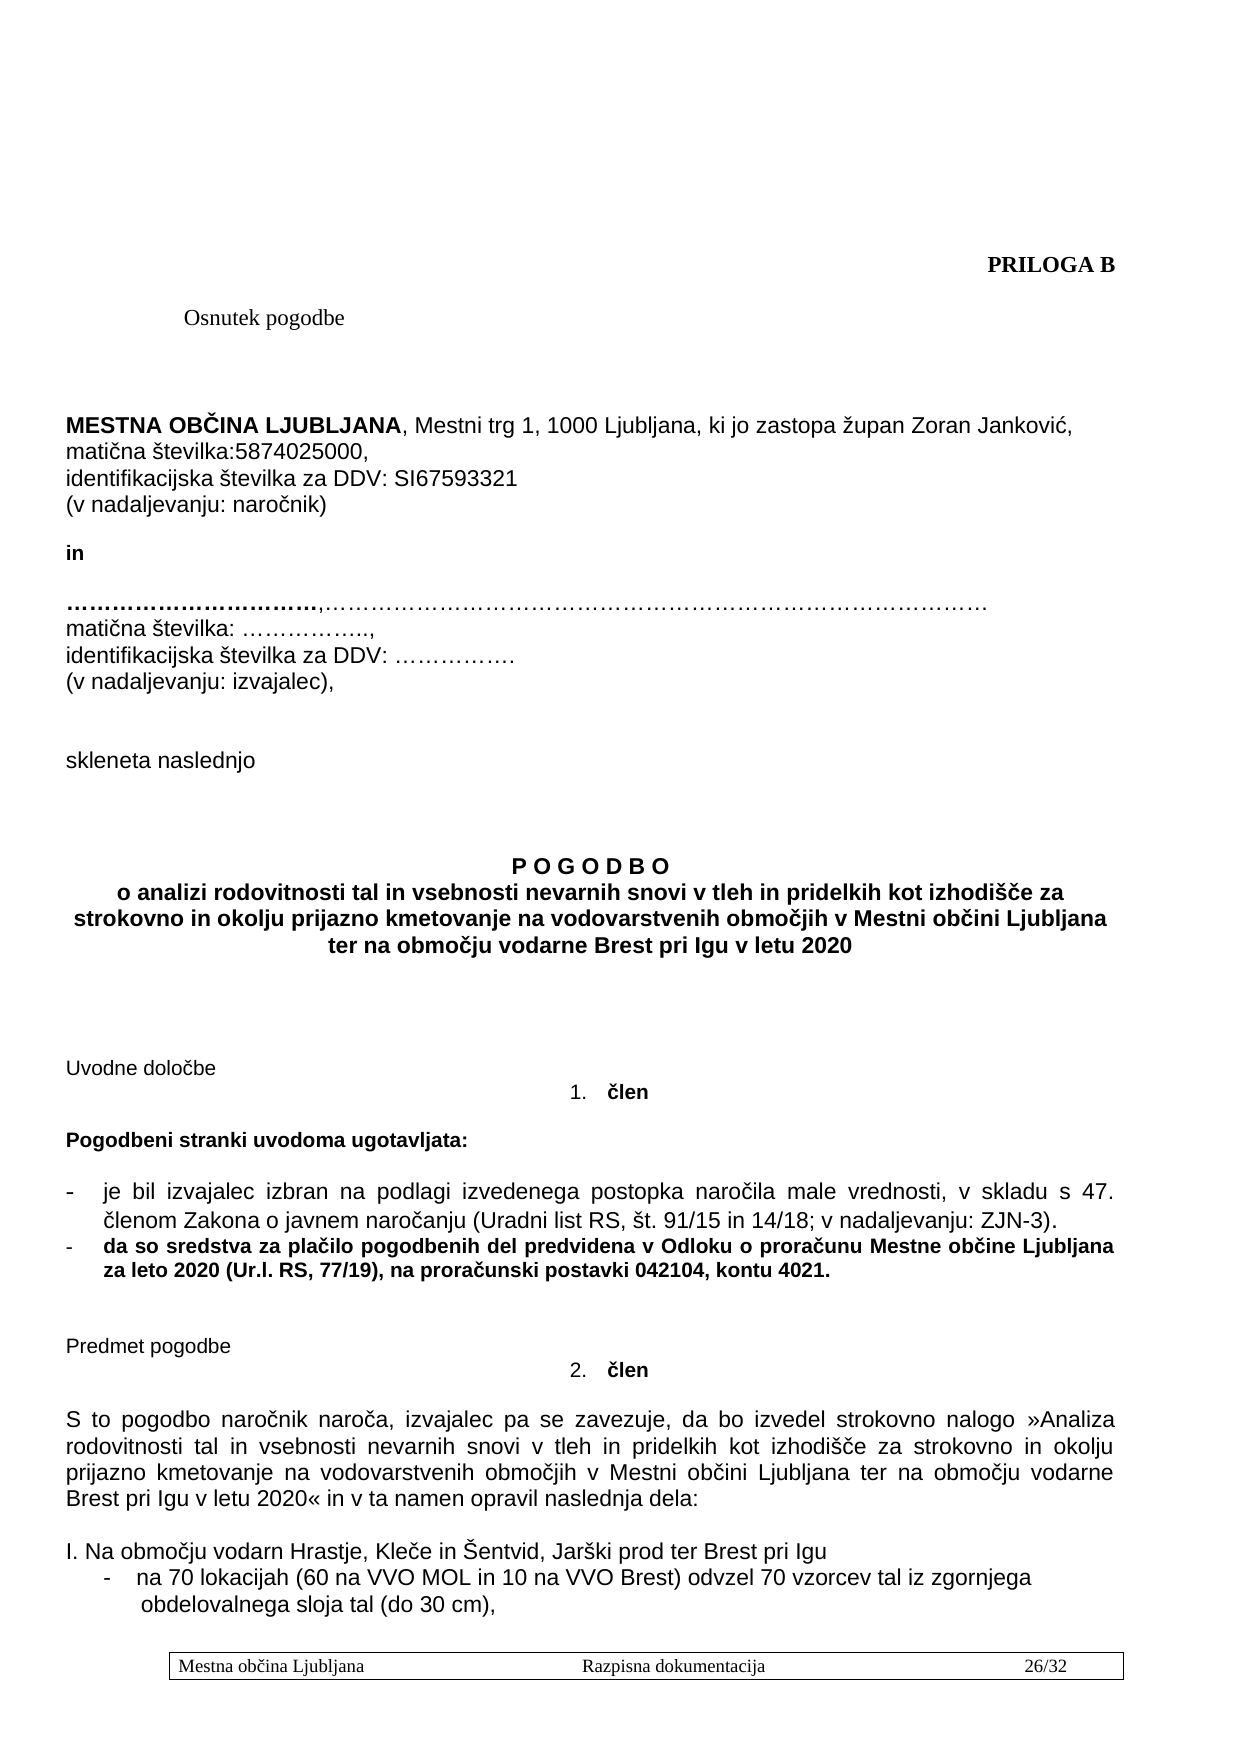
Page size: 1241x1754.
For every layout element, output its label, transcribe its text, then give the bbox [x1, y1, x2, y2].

text identifikacijska številka za DDV: SI67593321 [66, 464, 1115, 491]
list da so sredstva za plačilo pogodbenih del predvidena v Odloku o proračunu Mestne občine Ljubljana za leto 2020 (Ur.l. RS, 77/19), na proračunski postavki 042104, kontu 4021. [66, 1233, 1115, 1282]
text ……………………………,…………………………………………………………………………… [66, 589, 1115, 615]
text matična številka:5874025000, [66, 438, 1115, 464]
text PRILOGA B [66, 251, 1115, 278]
list je bil izvajalec izbran na podlagi izvedenega postopka naročila male vrednosti, v skladu s 47. členom Zakona o javnem naročanju (Uradni list RS, št. 91/15 in 14/18; v nadaljevanju: ZJN-3). [66, 1176, 1115, 1233]
text (v nadaljevanju: izvajalec), [66, 668, 1115, 694]
text matična številka: …………….., [66, 615, 1115, 642]
text MESTNA OBČINA LJUBLJANA, Mestni trg 1, 1000 Ljubljana, ki jo zastopa župan Zoran Janković, [66, 412, 1115, 438]
text S to pogodbo naročnik naroča, izvajalec pa se zavezuje, da bo izvedel strokovno nalogo »Analiza rodovitnosti tal in vsebnosti nevarnih snovi v tleh in pridelkih kot izhodišče za strokovno in okolju prijazno kmetovanje na vodovarstvenih območjih v Mestni občini Ljubljana ter na območju vodarne Brest pri Igu v letu 2020« in v ta namen opravil naslednja dela: [66, 1406, 1115, 1512]
text skleneta naslednjo [66, 747, 1115, 773]
list člen [103, 1080, 1115, 1104]
text in [66, 541, 1115, 565]
text Predmet pogodbe [66, 1334, 1115, 1358]
text - na 70 lokacijah (60 na VVO MOL in 10 na VVO Brest) odvzel 70 vzorcev tal iz zgornjega obdelovalnega sloja tal (do 30 cm), [103, 1564, 1115, 1617]
text I. Na območju vodarn Hrastje, Kleče in Šentvid, Jarški prod ter Brest pri Igu [66, 1538, 1115, 1564]
text P O G O D B O [66, 853, 1115, 879]
list člen [103, 1358, 1115, 1382]
text Pogodbeni stranki uvodoma ugotavljata: [66, 1128, 1115, 1152]
text Osnutek pogodbe [184, 304, 1115, 330]
text o analizi rodovitnosti tal in vsebnosti nevarnih snovi v tleh in pridelkih kot izhodišče za strokovno in okolju prijazno kmetovanje na vodovarstvenih območjih v Mestni občini Ljubljana ter na območju vodarne Brest pri Igu v letu 2020 [66, 879, 1115, 958]
text identifikacijska številka za DDV: ……………. [66, 642, 1115, 668]
text Uvodne določbe [66, 1056, 1115, 1080]
text (v nadaljevanju: naročnik) [66, 491, 1115, 517]
